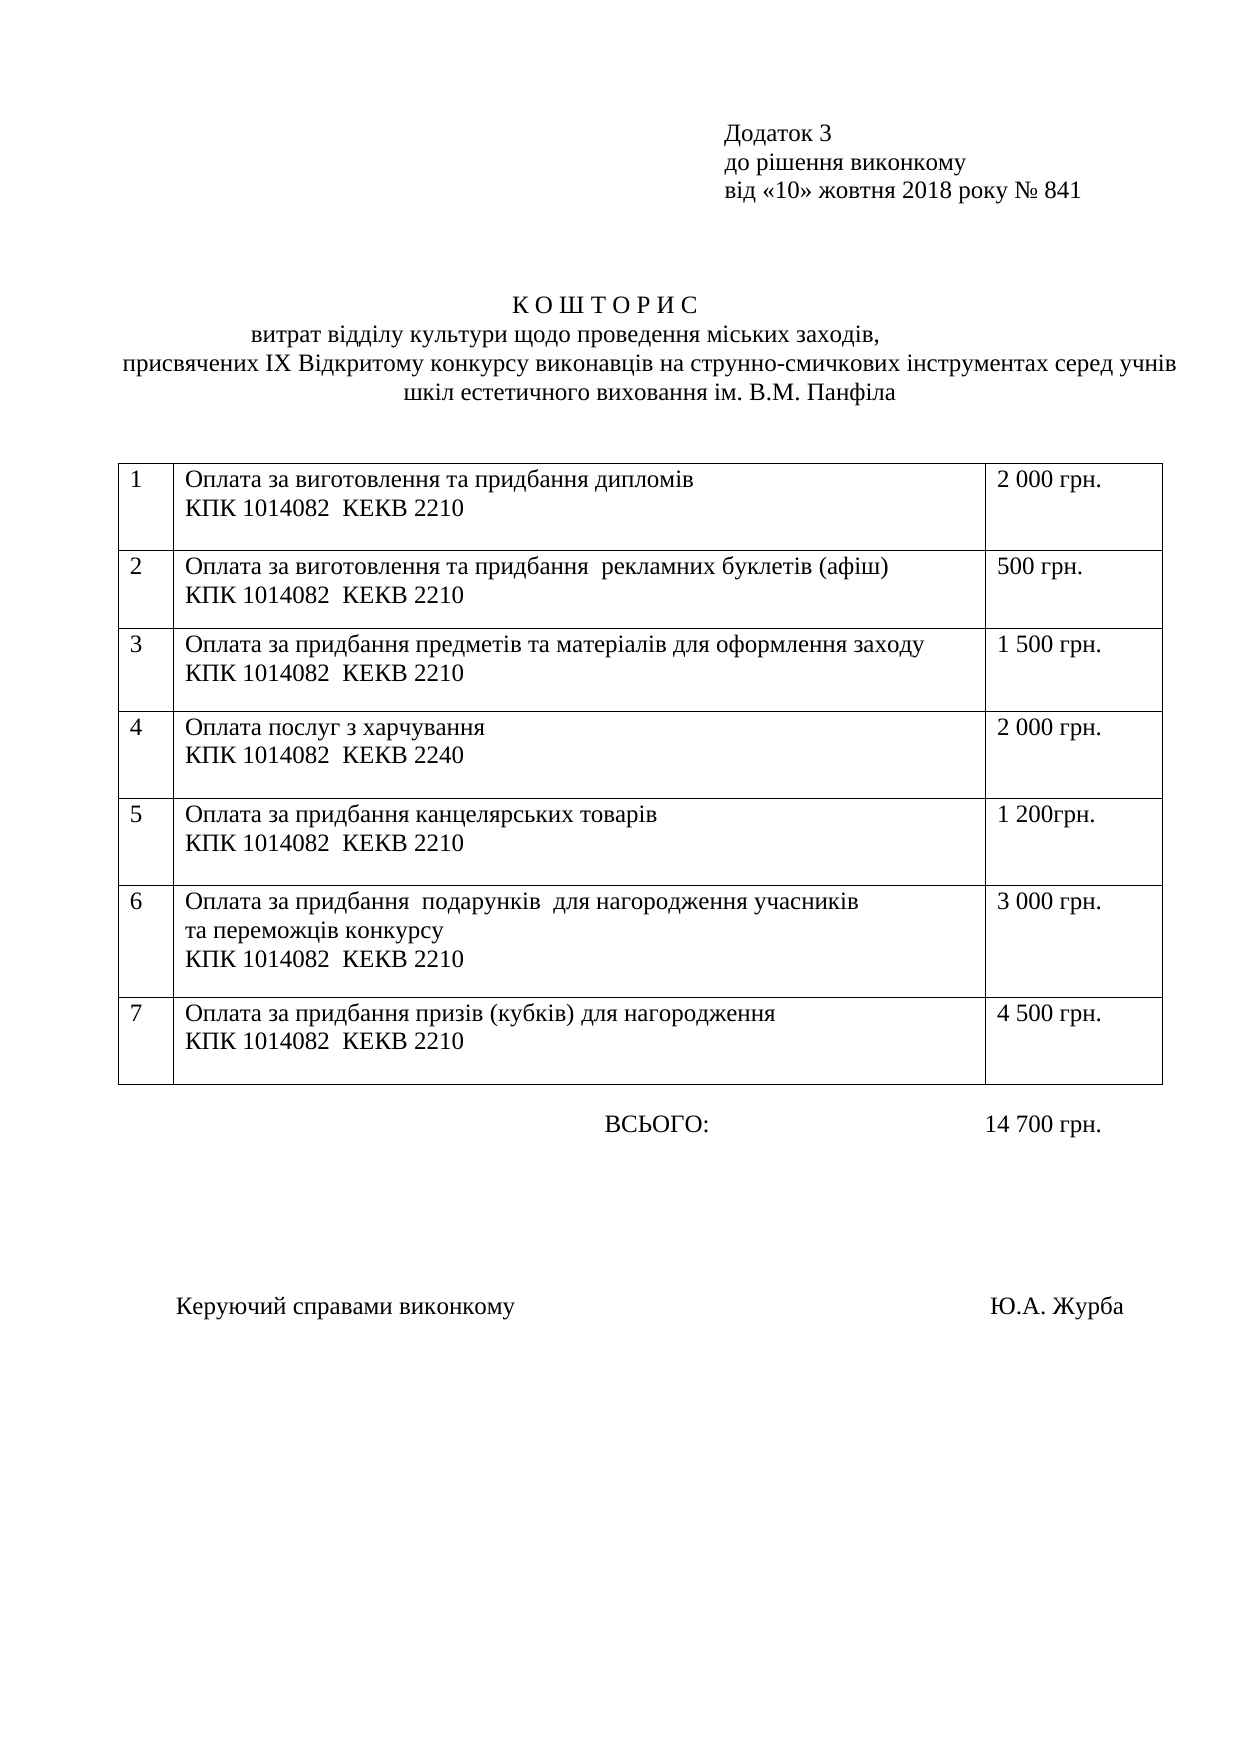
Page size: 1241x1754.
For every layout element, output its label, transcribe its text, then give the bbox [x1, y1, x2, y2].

table_cell 1 200грн. [986, 799, 1162, 885]
text Додаток 3 [118, 118, 1181, 147]
table_cell 4 [119, 712, 173, 798]
table_cell 2 000 грн. [986, 712, 1162, 798]
table_header 2 000 грн. [986, 464, 1162, 550]
table_cell Оплата за придбання предметів та матеріалів для оформлення заходу КПК 1014082 КЕКВ 2210 [174, 629, 985, 711]
text К О Ш Т О Р И С [118, 291, 1181, 319]
text до рішення виконкому [118, 147, 1181, 176]
table_header Оплата за виготовлення та придбання дипломів КПК 1014082 КЕКВ 2210 [174, 464, 985, 550]
text витрат відділу культури щодо проведення міських заходів, [244, 319, 1181, 348]
table_cell 6 [119, 886, 173, 997]
text ВСЬОГО: 14 700 грн. [561, 1109, 1181, 1138]
table_cell Оплата за придбання призів (кубків) для нагородження КПК 1014082 КЕКВ 2210 [174, 998, 985, 1084]
table_cell 2 [119, 551, 173, 628]
table_cell Оплата послуг з харчування КПК 1014082 КЕКВ 2240 [174, 712, 985, 798]
text від «10» жовтня 2018 року № 841 [118, 176, 1181, 204]
table_cell 1 500 грн. [986, 629, 1162, 711]
text Керуючий справами виконкому Ю.А. Журба [118, 1291, 1181, 1320]
table_cell 500 грн. [986, 551, 1162, 628]
table_cell 3 000 грн. [986, 886, 1162, 997]
table_cell 7 [119, 998, 173, 1084]
table_cell Оплата за виготовлення та придбання рекламних буклетів (афіш) КПК 1014082 КЕКВ 2210 [174, 551, 985, 628]
table_cell 4 500 грн. [986, 998, 1162, 1084]
table_cell Оплата за придбання канцелярських товарів КПК 1014082 КЕКВ 2210 [174, 799, 985, 885]
table_header 1 [119, 464, 173, 550]
table_cell Оплата за придбання подарунків для нагородження учасників та переможців конкурсу КПК 1014082 КЕКВ 2210 [174, 886, 985, 997]
table_cell 3 [119, 629, 173, 711]
text присвячених IX Відкритому конкурсу виконавців на струнно-смичкових інструментах серед учнів шкіл естетичного виховання ім. В.М. Панфіла [118, 348, 1181, 406]
table_cell 5 [119, 799, 173, 885]
